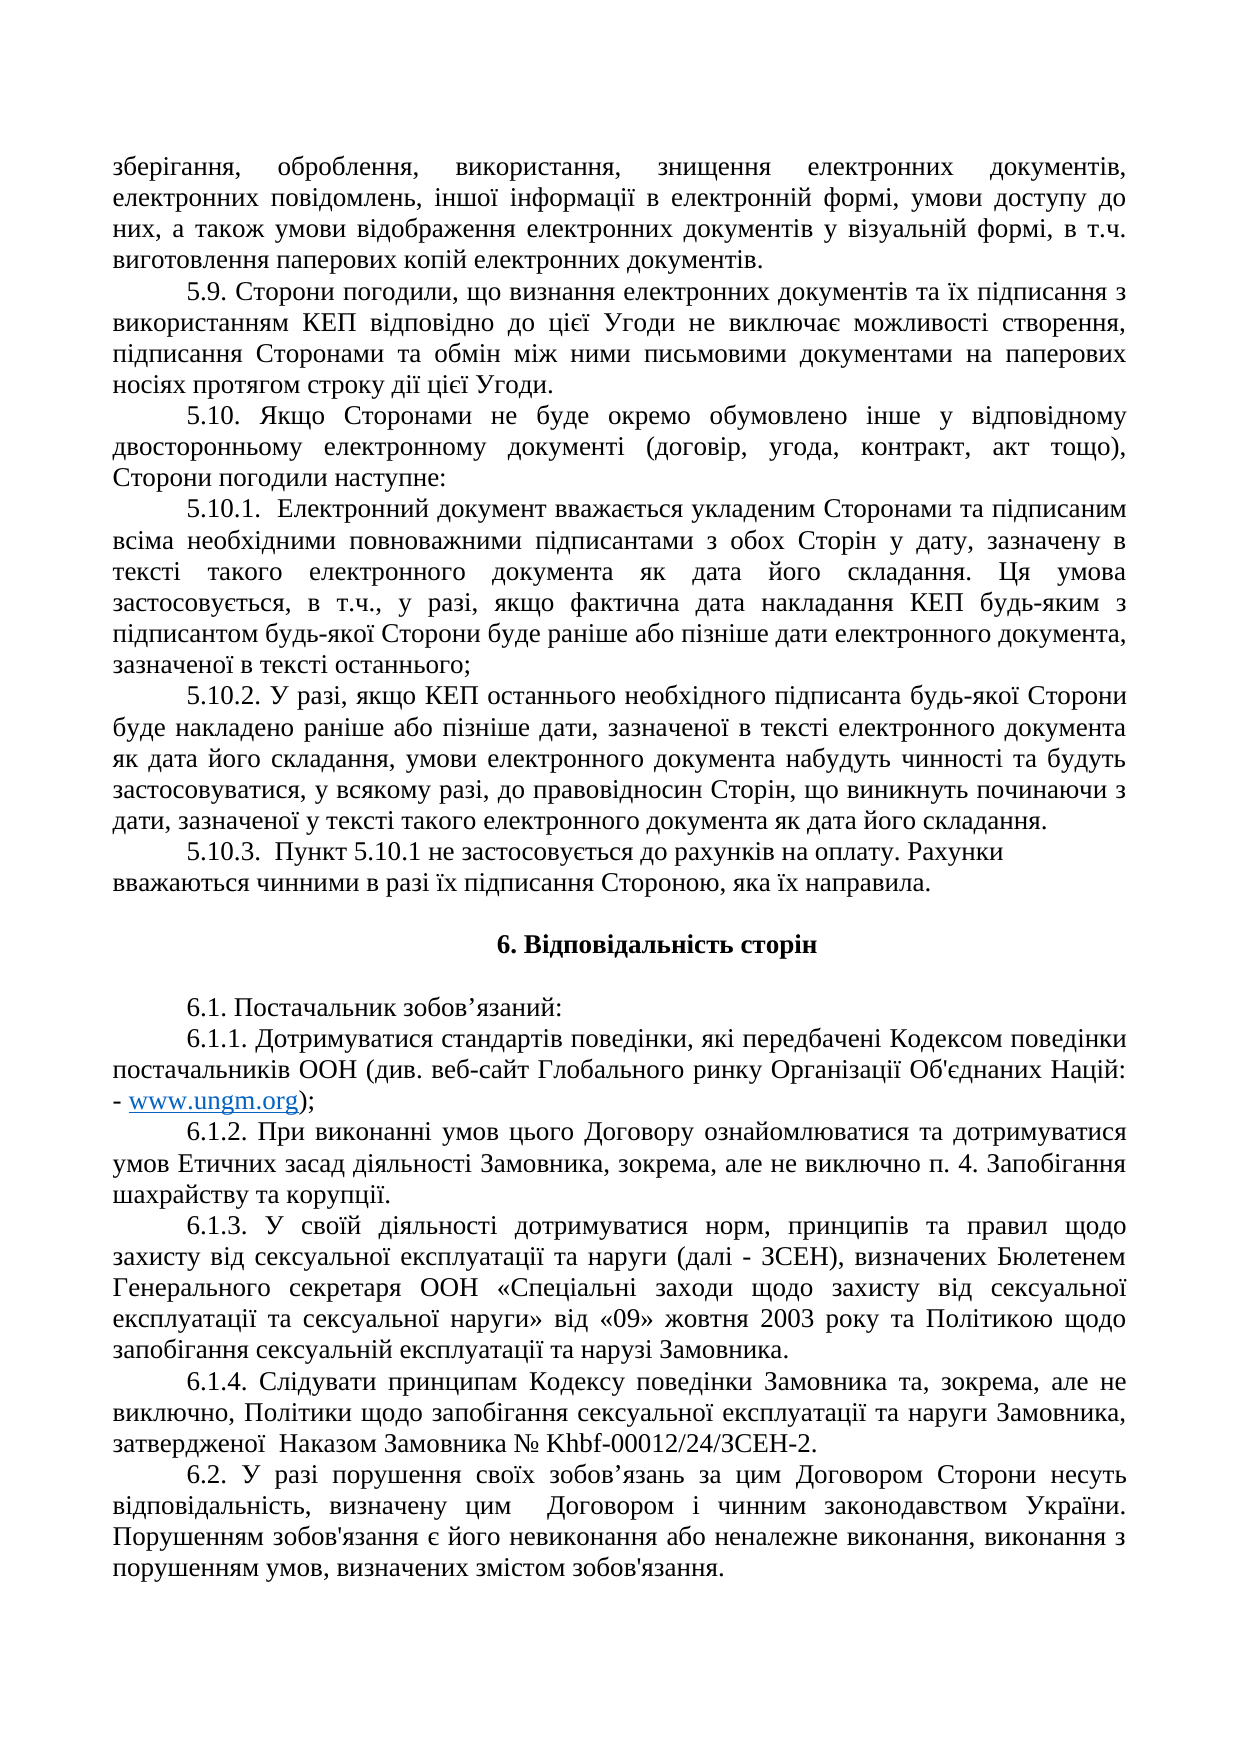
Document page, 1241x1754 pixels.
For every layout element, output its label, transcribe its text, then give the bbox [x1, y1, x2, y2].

text 6.1.2. При виконанні умов цього Договору ознайомлюватися та дотримуватися умов Етичних засад діяльності Замовника, зокрема, але не виключно п. 4. Запобігання шахрайству та корупції. [112, 1116, 1128, 1209]
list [112, 150, 1128, 274]
text 6.1.1. Дотримуватися стандартів поведінки, які передбачені Кодексом поведінки постачальників ООН (див. веб-сайт Глобального ринку Організації Об'єднаних Націй: - www.ungm.org); [112, 1022, 1128, 1116]
text 5.10.3. Пункт 5.10.1 не застосовується до рахунків на оплату. Рахунки вважаються чинними в разі їх підписання Стороною, яка їх направила. [112, 835, 1128, 897]
text 6.1.3. У своїй діяльності дотримуватися норм, принципів та правил щодо захисту від сексуальної експлуатації та наруги (далі - ЗСЕН), визначених Бюлетенем Генерального секретаря ООН «Спеціальні заходи щодо захисту від сексуальної експлуатації та сексуальної наруги» від «09» жовтня 2003 року та Політикою щодо запобігання сексуальній експлуатації та нарузі Замовника. [112, 1209, 1128, 1365]
text 6.2. У разі порушення своїх зобов’язань за цим Договором Сторони несуть відповідальність, визначену цим Договором і чинним законодавством України. Порушенням зобов'язання є його невиконання або неналежне виконання, виконання з порушенням умов, визначених змістом зобов'язання. [112, 1458, 1128, 1583]
text 5.10.2. У разі, якщо КЕП останнього необхідного підписанта будь-якої Сторони буде накладено раніше або пізніше дати, зазначеної в тексті електронного документа як дата його складання, умови електронного документа набудуть чинності та будуть застосовуватися, у всякому разі, до правовідносин Сторін, що виникнуть починаючи з дати, зазначеної у тексті такого електронного документа як дата його складання. [112, 679, 1128, 835]
text 5.10.1. Електронний документ вважається укладеним Сторонами та підписаним всіма необхідними повноважними підписантами з обох Сторін у дату, зазначену в тексті такого електронного документа як дата його складання. Ця умова застосовується, в т.ч., у разі, якщо фактична дата накладання КЕП будь-яким з підписантом будь-якої Сторони буде раніше або пізніше дати електронного документа, зазначеної в тексті останнього; [112, 493, 1128, 679]
text 6.1. Постачальник зобов’язаний: [112, 991, 1128, 1022]
text 6. Відповідальність сторін [112, 929, 1128, 960]
list 5.10. Якщо Сторонами не буде окремо обумовлено інше у відповідному двосторонньому електронному документі (договір, угода, контракт, акт тощо), Сторони погодили наступне: [112, 399, 1128, 493]
list 5.9. Сторони погодили, що визнання електронних документів та їх підписання з використанням КЕП відповідно до цієї Угоди не виключає можливості створення, підписання Сторонами та обмін між ними письмовими документами на паперових носіях протягом строку дії цієї Угоди. [112, 274, 1128, 399]
text 6.1.4. Слідувати принципам Кодексу поведінки Замовника та, зокрема, але не виключно, Політики щодо запобігання сексуальної експлуатації та наруги Замовника, затвердженої Наказом Замовника № Khbf-00012/24/ЗСЕН-2. [112, 1365, 1128, 1458]
